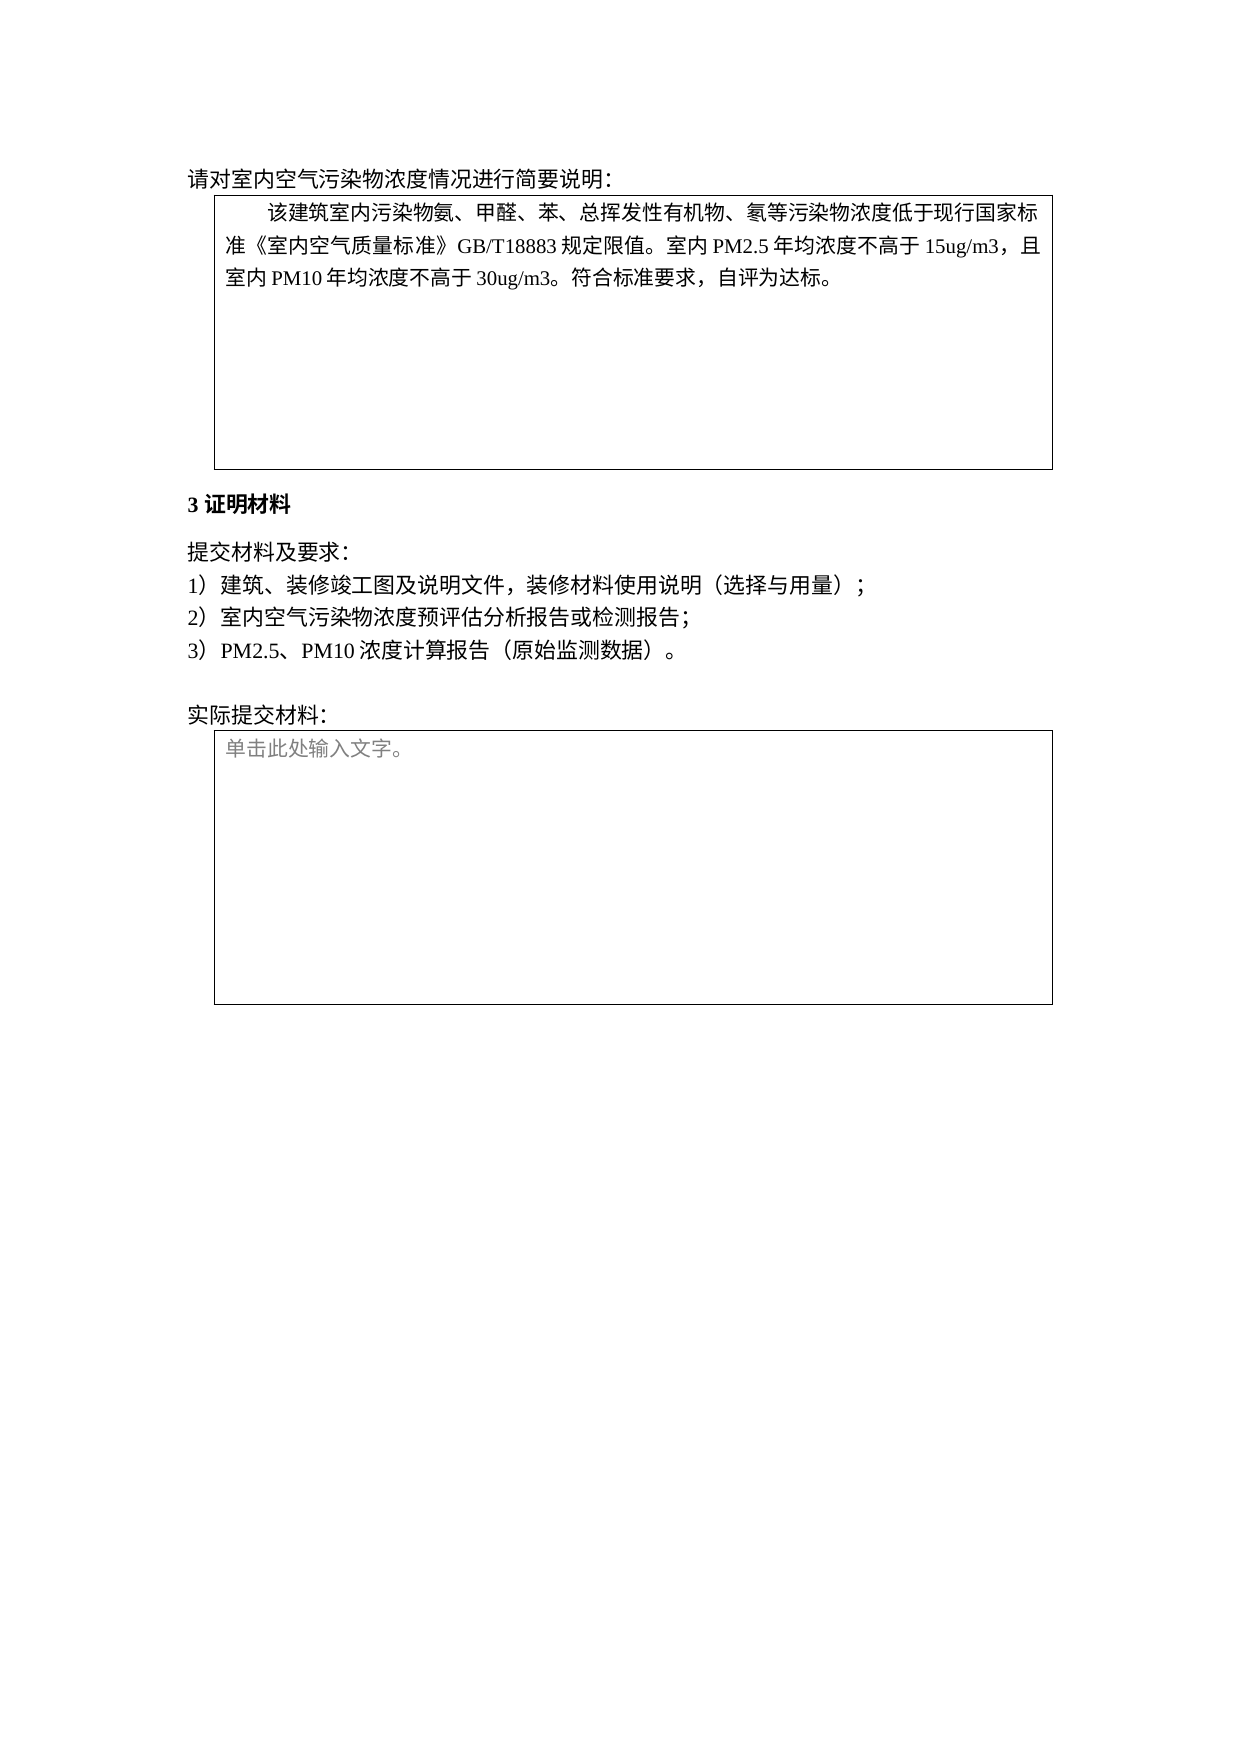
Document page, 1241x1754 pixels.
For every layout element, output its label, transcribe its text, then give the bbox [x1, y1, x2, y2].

text 提交材料及要求： [187, 535, 1053, 567]
text 3 证明材料 [187, 486, 1053, 519]
text 实际提交材料： [187, 697, 1053, 730]
table_header 该建筑室内污染物氨、甲醛、苯、总挥发性有机物、氡等污染物浓度低于现行国家标准《室内空气质量标准》GB/T18883规定限值。室内PM2.5年均浓度不高于15ug/m3，且室内PM10年均浓度不高于30ug/m3。符合标准要求，自评为达标。 [215, 196, 1052, 469]
text 请对室内空气污染物浓度情况进行简要说明： [187, 162, 1053, 194]
table_header 单击此处输入文字。 [215, 731, 1052, 1004]
text 2）室内空气污染物浓度预评估分析报告或检测报告； [187, 600, 1053, 632]
text 1）建筑、装修竣工图及说明文件，装修材料使用说明（选择与用量）； [187, 567, 1053, 600]
text 3）PM2.5、PM10浓度计算报告（原始监测数据）。 [187, 632, 1053, 665]
